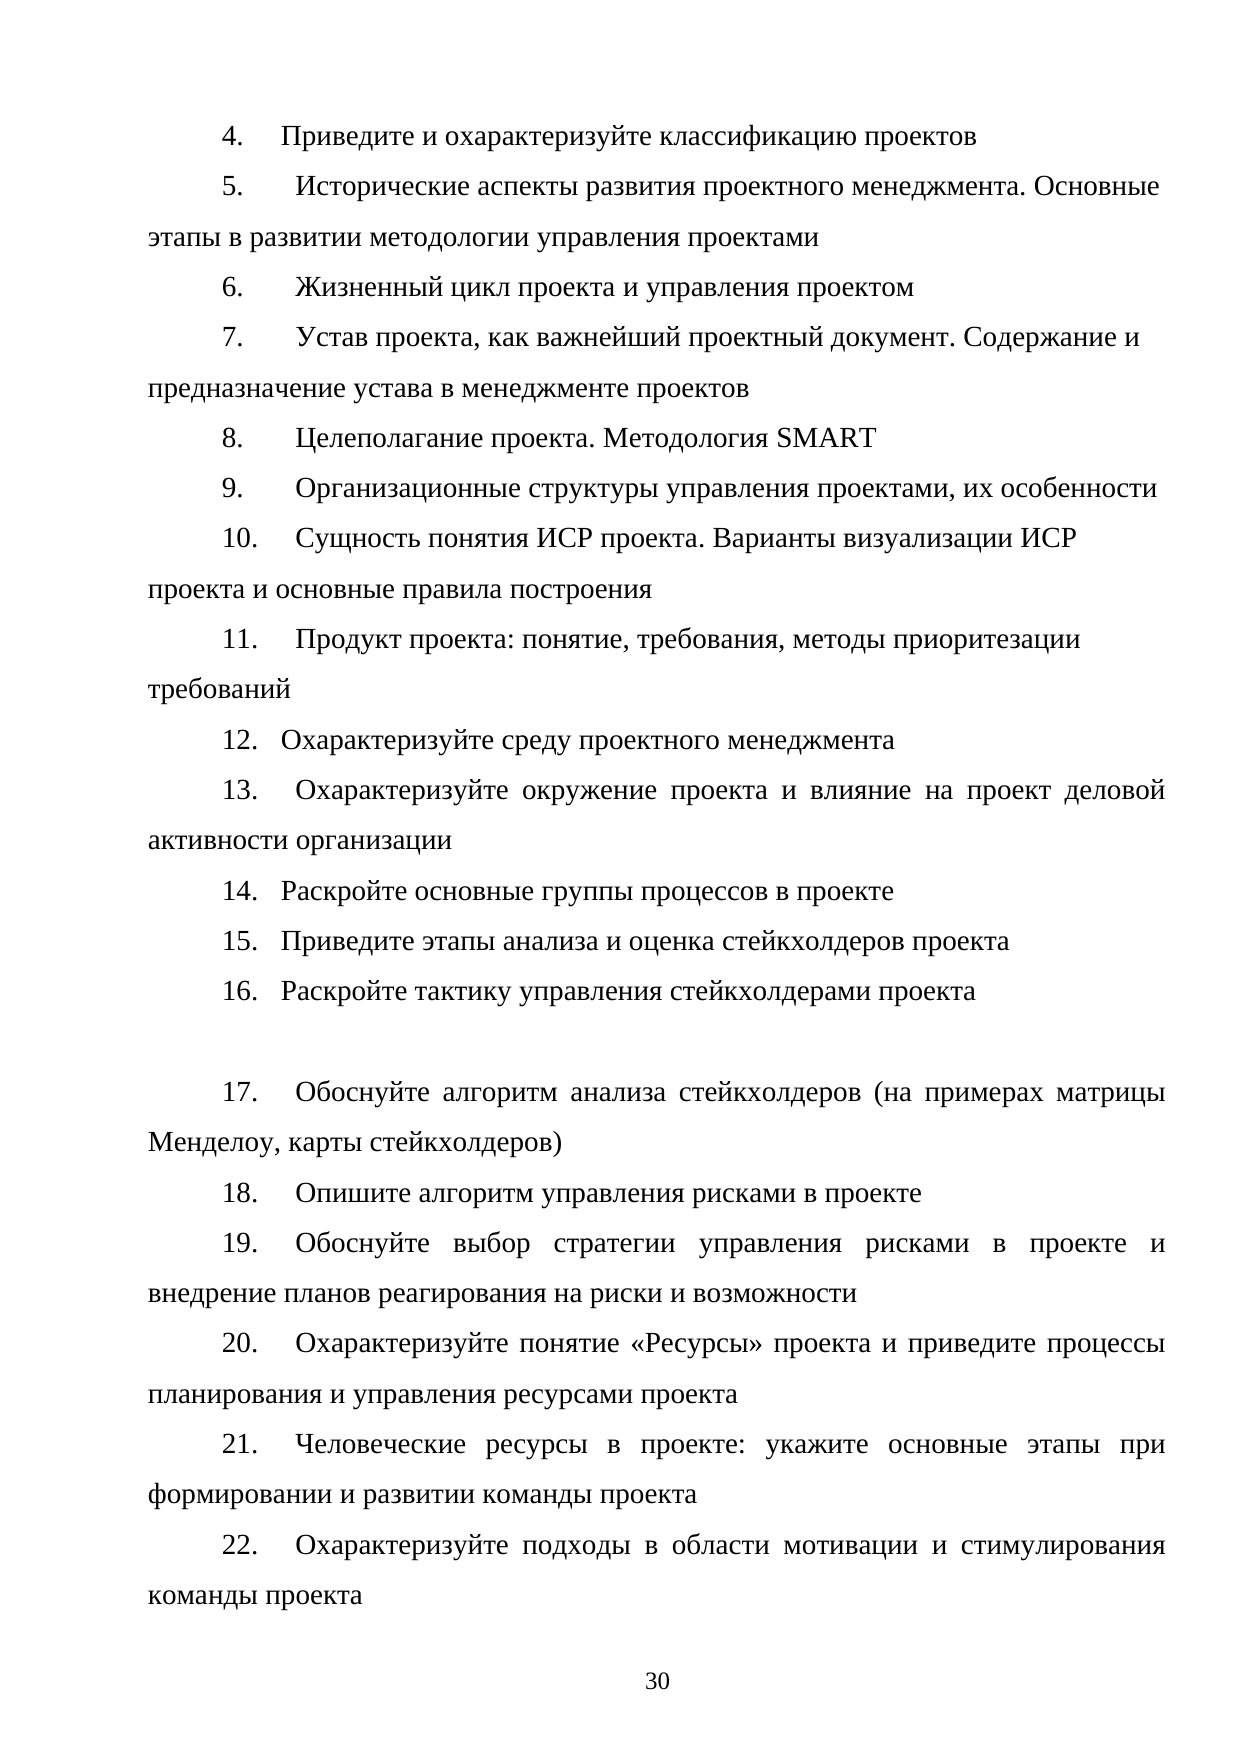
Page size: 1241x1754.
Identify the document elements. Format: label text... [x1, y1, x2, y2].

list Сущность понятия ИСР проекта. Варианты визуализации ИСР проекта и основные правила построения [148, 521, 1167, 604]
list Охарактеризуйте окружение проекта и влияние на проект деловой активности организации [148, 772, 1167, 856]
list Обоснуйте выбор стратегии управления рисками в проекте и внедрение планов реагирования на риски и возможности [148, 1225, 1167, 1309]
list Устав проекта, как важнейший проектный документ. Содержание и предназначение устава в менеджменте проектов [148, 319, 1167, 403]
list Охарактеризуйте понятие «Ресурсы» проекта и приведите процессы планирования и управления ресурсами проекта [148, 1326, 1167, 1409]
list Опишите алгоритм управления рисками в проекте [148, 1175, 1167, 1208]
list Исторические аспекты развития проектного менеджмента. Основные этапы в развитии методологии управления проектами [148, 168, 1167, 252]
list Приведите и охарактеризуйте классификацию проектов [148, 118, 1167, 152]
list Охарактеризуйте подходы в области мотивации и стимулирования команды проекта [148, 1527, 1167, 1611]
list Продукт проекта: понятие, требования, методы приоритезации требований [148, 621, 1167, 705]
list Целеполагание проекта. Методология SMART [148, 420, 1167, 453]
list Приведите этапы анализа и оценка стейкхолдеров проекта [148, 923, 1167, 957]
list Обоснуйте алгоритм анализа стейкхолдеров (на примерах матрицы Менделоу, карты стейкхолдеров) [148, 1074, 1167, 1158]
list Охарактеризуйте среду проектного менеджмента [148, 722, 1167, 755]
list Организационные структуры управления проектами, их особенности [148, 470, 1167, 504]
list Раскройте основные группы процессов в проекте [148, 873, 1167, 906]
list Человеческие ресурсы в проекте: укажите основные этапы при формировании и развитии команды проекта [148, 1426, 1167, 1510]
list Жизненный цикл проекта и управления проектом [148, 269, 1167, 303]
list Раскройте тактику управления стейкхолдерами проекта [148, 973, 1167, 1007]
